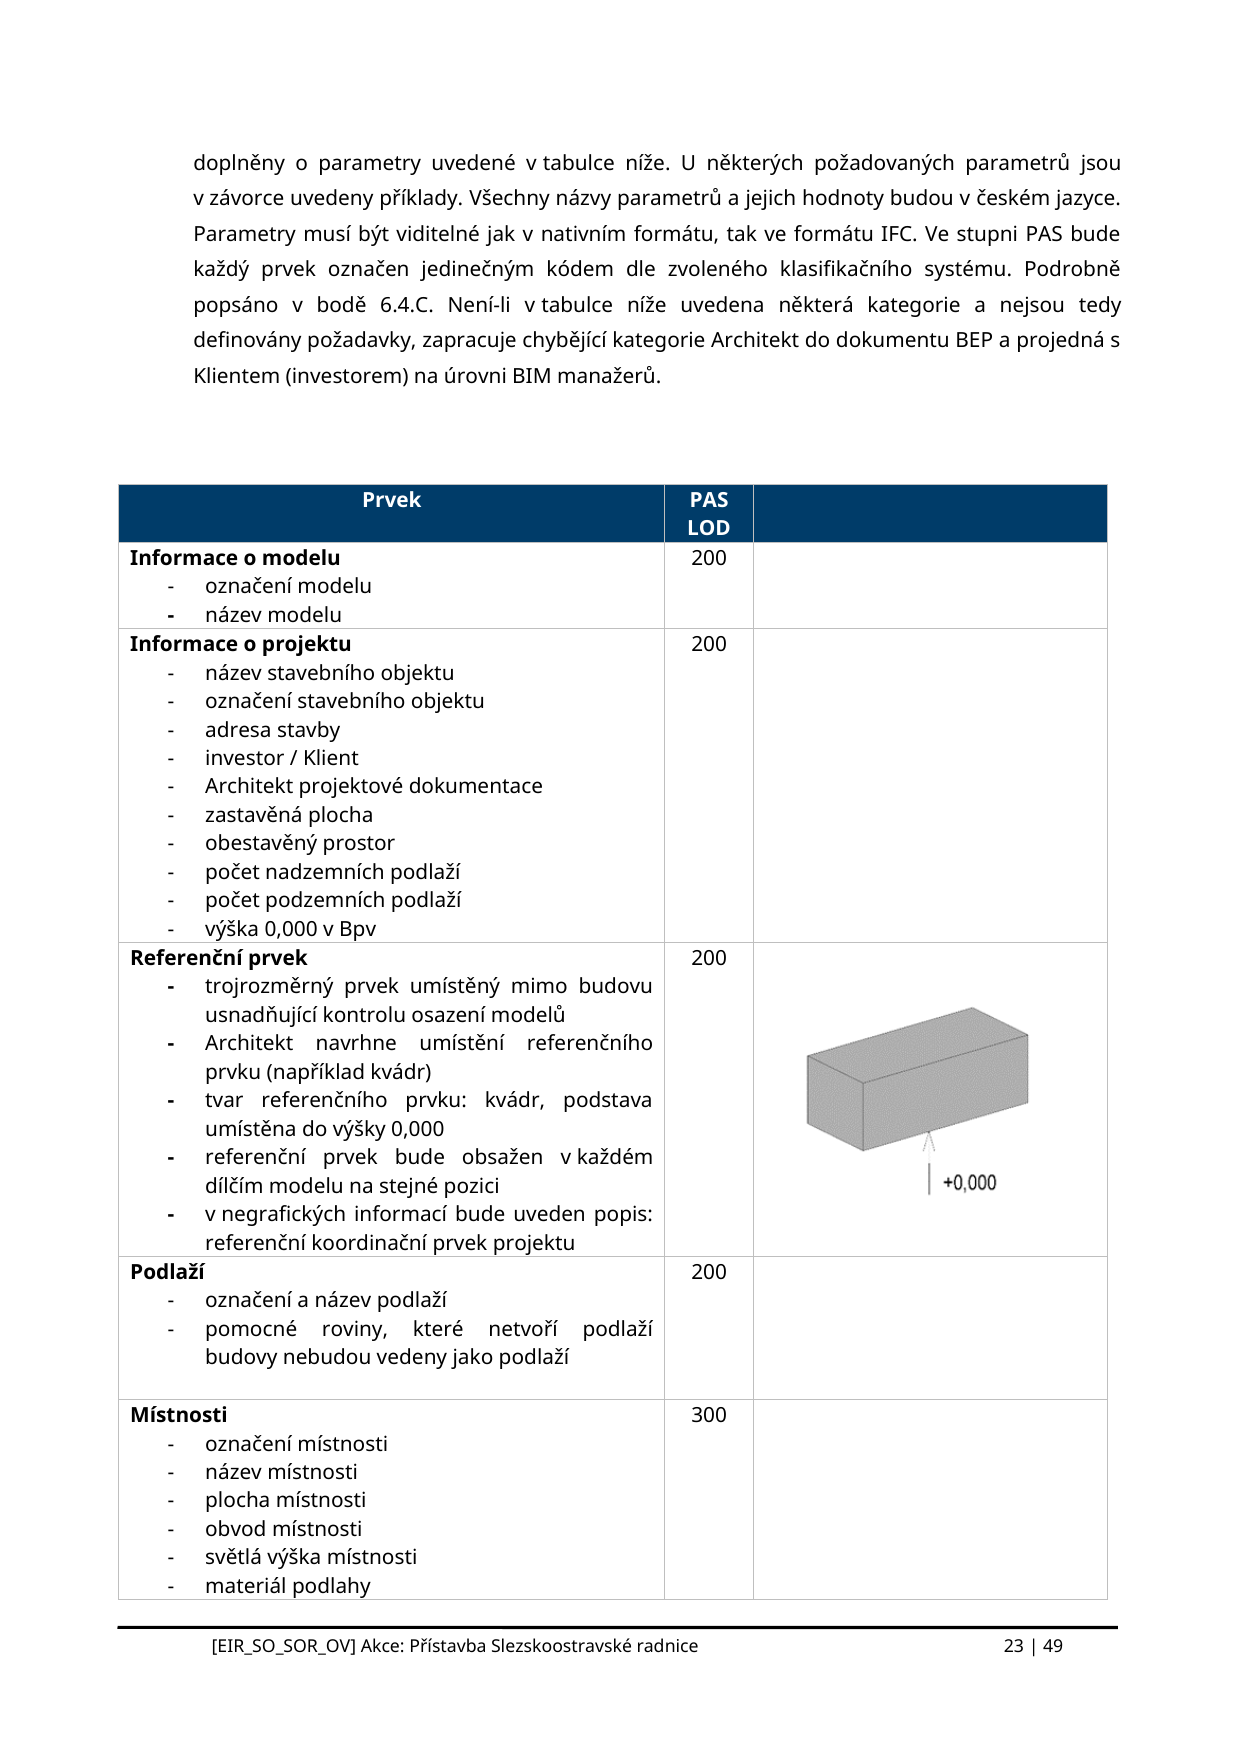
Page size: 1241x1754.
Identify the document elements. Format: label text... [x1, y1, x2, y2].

table_cell [754, 1257, 1107, 1399]
table_header PAS LOD [665, 485, 753, 542]
table_cell 200 [665, 543, 753, 628]
table_cell [754, 943, 1107, 1256]
table_cell 300 [665, 1400, 753, 1599]
table_cell [754, 629, 1107, 942]
table_cell 200 [665, 629, 753, 942]
table_cell 200 [665, 1257, 753, 1399]
table_cell 200 [665, 943, 753, 1256]
table_cell [754, 543, 1107, 628]
picture [798, 997, 1062, 1202]
table_cell Referenční prvek trojrozměrný prvek umístěný mimo budovu usnadňující kontrolu osazení modelů Architekt navrhne umístění referenčního prvku (například kvádr) tvar referenčního prvku: kvádr, podstava umístěna do výšky 0,000 referenční prvek bude obsažen v každém dílčím modelu na stejné pozici v negrafických informací bude uveden popis: referenční koordinační prvek projektu [119, 943, 664, 1256]
table_cell [754, 1400, 1107, 1599]
table_header [754, 485, 1107, 542]
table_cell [119, 1400, 664, 1599]
table_header Prvek [119, 485, 664, 542]
table_cell Informace o projektu název stavebního objektu označení stavebního objektu adresa stavby investor / Klient Architekt projektové dokumentace zastavěná plocha obestavěný prostor počet nadzemních podlaží počet podzemních podlaží výška 0,000 v Bpv [119, 629, 664, 942]
table_cell Informace o modelu označení modelu název modelu [119, 543, 664, 628]
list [193, 148, 1122, 389]
table_cell Podlaží označení a název podlaží pomocné roviny, které netvoří podlaží budovy nebudou vedeny jako podlaží [119, 1257, 664, 1399]
